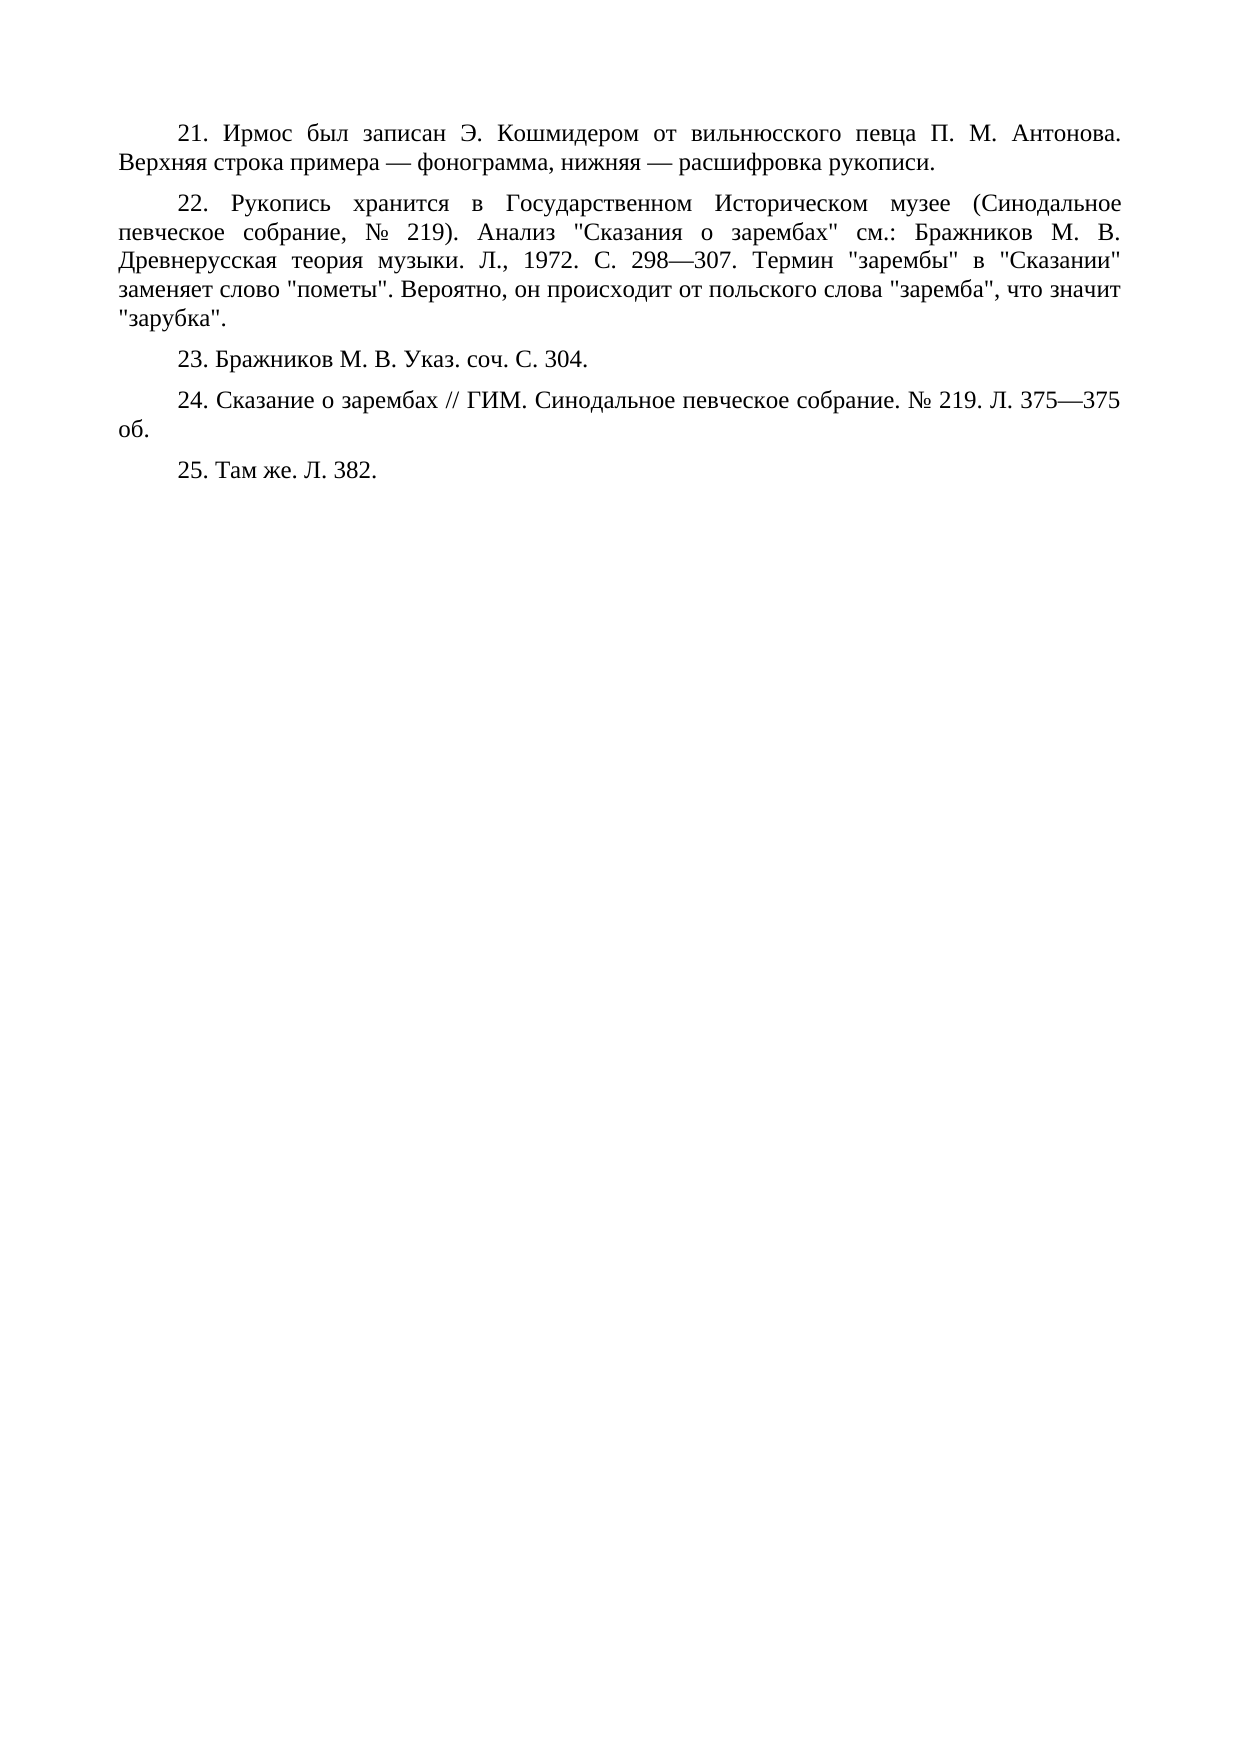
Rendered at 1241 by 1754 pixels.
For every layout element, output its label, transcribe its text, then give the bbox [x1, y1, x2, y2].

text 21. Ирмос был записан Э. Кошмидером от вильнюсского певца П. М. Антонова. Верхняя строка примера — фонограмма, нижняя — расшифровка рукописи. [118, 118, 1122, 176]
text 25. Там же. Л. 382. [118, 456, 1122, 484]
text 22. Рукопись хранится в Государственном Историческом музее (Синодальное певческое собрание, № 219). Анализ "Сказания о зарембах" см.: Бражников М. В. Древнерусская теория музыки. Л., 1972. С. 298—307. Термин "зарембы" в "Сказании" заменяет слово "пометы". Вероятно, он происходит от польского слова "заремба", что значит "зарубка". [118, 188, 1122, 332]
text 24. Сказание о зарембах // ГИМ. Синодальное певческое собрание. № 219. Л. 375—375 об. [118, 386, 1122, 443]
text 23. Бражников М. В. Указ. соч. С. 304. [118, 344, 1122, 373]
